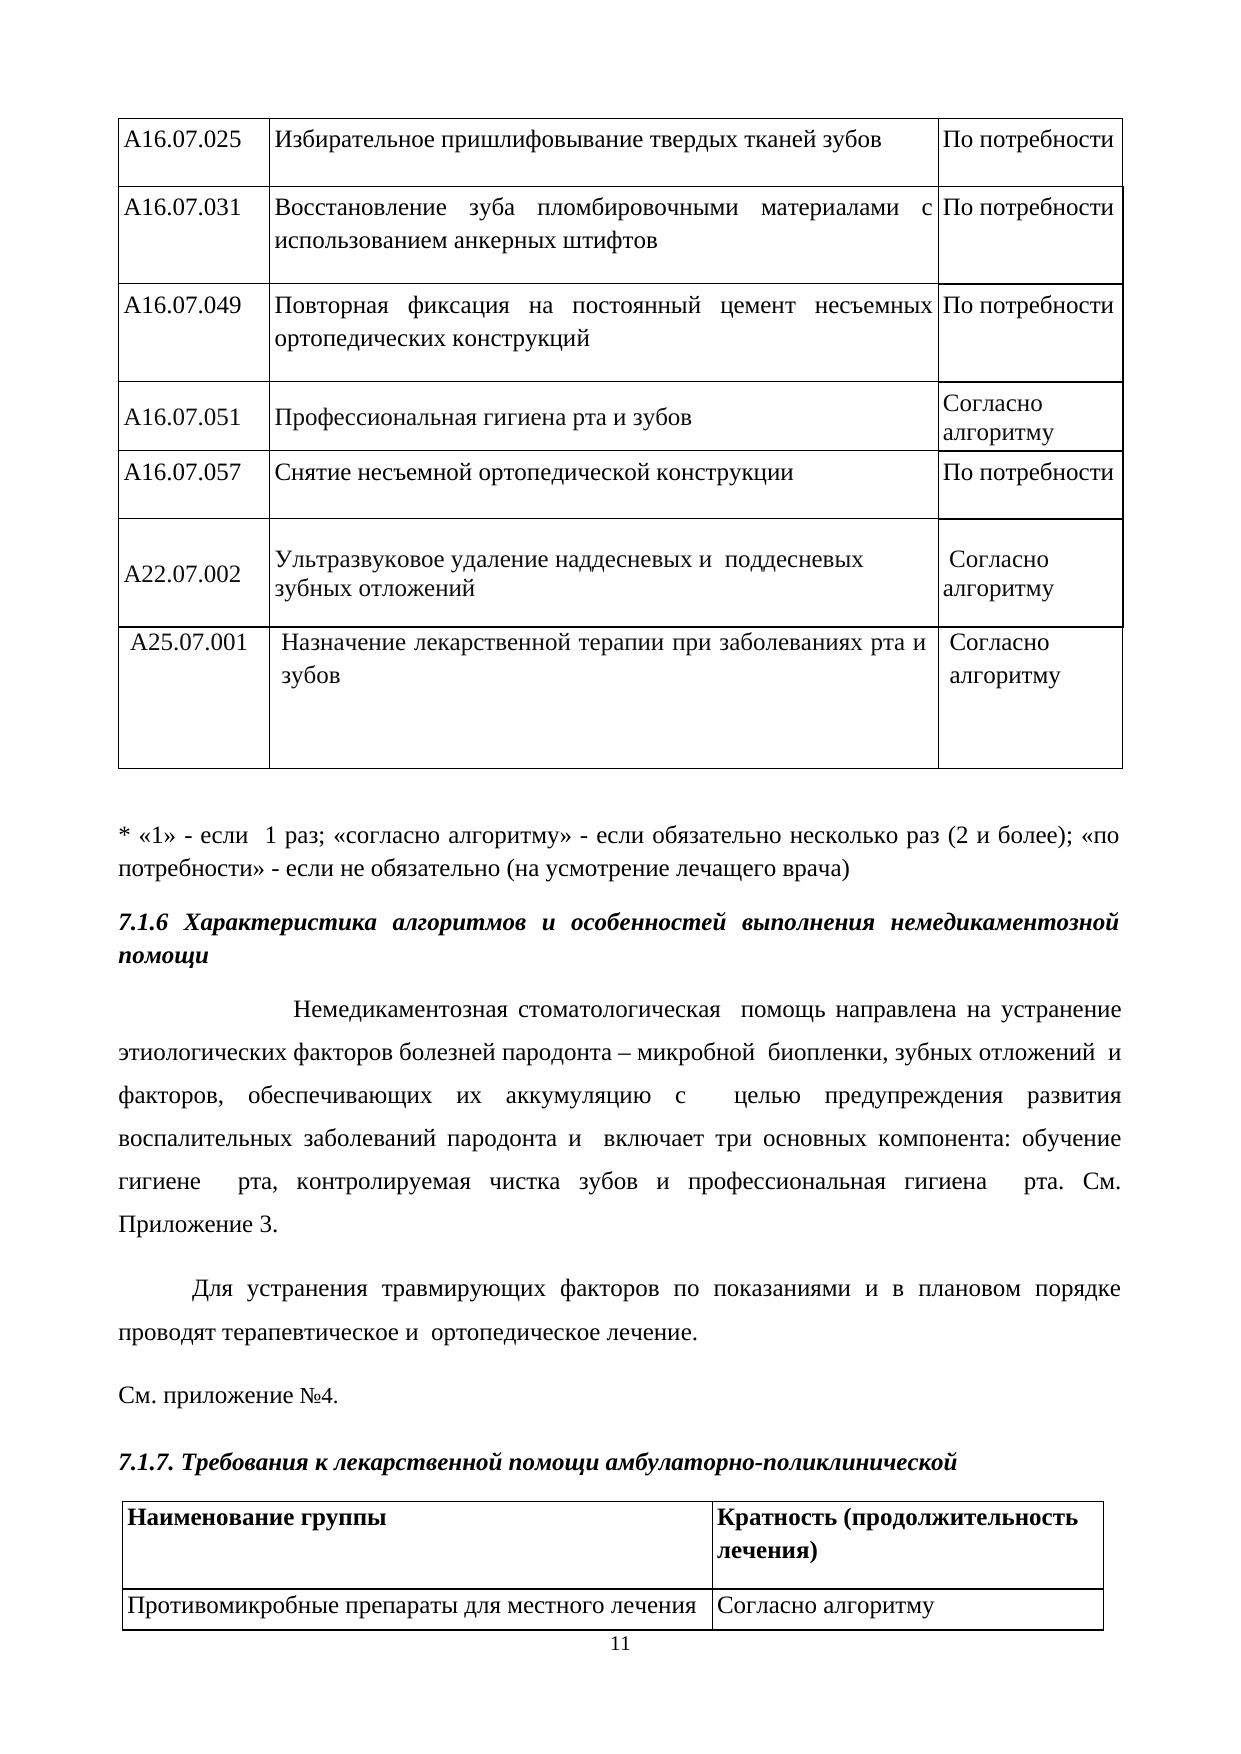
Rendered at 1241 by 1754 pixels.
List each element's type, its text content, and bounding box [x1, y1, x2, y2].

table_cell По потребности [939, 452, 1122, 518]
table_cell Снятие несъемной ортопедической конструкции [270, 451, 938, 518]
text См. приложение №4. [118, 1381, 1122, 1409]
table_header Кратность (продолжительность лечения) [713, 1502, 1103, 1588]
table_cell A16.07.025 [119, 119, 269, 186]
table_cell Избирательное пришлифовывание твердых тканей зубов [270, 119, 938, 186]
table_cell А16.07.057 [119, 451, 269, 518]
table_cell Назначение лекарственной терапии при заболеваниях рта и зубов [270, 628, 938, 768]
text * «1» - если 1 раз; «согласно алгоритму» - если обязательно несколько раз (2 и более); «по потребности» - если не обязательно (на усмотрение лечащего врача) [118, 820, 1122, 882]
table_cell По потребности [939, 119, 1122, 186]
table_cell Профессиональная гигиена рта и зубов [270, 382, 938, 450]
table_cell По потребности [939, 187, 1122, 283]
table_cell А22.07.002 [119, 519, 269, 626]
table_cell По потребности [939, 285, 1122, 381]
table_cell Согласно алгоритму [939, 520, 1122, 626]
table_cell Согласно алгоритму [939, 628, 1122, 768]
table_cell A16.07.031 [119, 187, 269, 283]
text Для устранения травмирующих факторов по показаниями и в плановом порядке проводят терапевтическое и ортопедическое лечение. [118, 1273, 1122, 1345]
table_cell Ультразвуковое удаление наддесневых и поддесневых зубных отложений [270, 519, 938, 626]
table_cell Восстановление зуба пломбировочными материалами с использованием анкерных штифтов [270, 187, 938, 283]
text Немедикаментозная стоматологическая помощь направлена на устранение этиологических факторов болезней пародонта – микробной биопленки, зубных отложений и факторов, обеспечивающих их аккумуляцию с целью предупреждения развития воспалительных заболеваний пародонта и включает три основных компонента: обучение гигиене рта, контролируемая чистка зубов и профессиональная гигиена рта. См. Приложение 3. [118, 994, 1122, 1238]
text 7.1.7. Требования к лекарственной помощи амбулаторно-поликлинической [118, 1447, 1122, 1476]
table_cell Согласно алгоритму [713, 1590, 1103, 1629]
table_cell А16.07.051 [119, 382, 269, 450]
table_cell А25.07.001 [119, 628, 269, 768]
table_cell Согласно алгоритму [939, 383, 1122, 450]
table_cell Повторная фиксация на постоянный цемент несъемных ортопедических конструкций [270, 284, 938, 381]
table_cell A16.07.049 [119, 284, 269, 381]
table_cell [123, 1590, 712, 1629]
text 7.1.6 Характеристика алгоритмов и особенностей выполнения немедикаментозной помощи [118, 907, 1122, 969]
table_header Наименование группы [123, 1502, 712, 1588]
